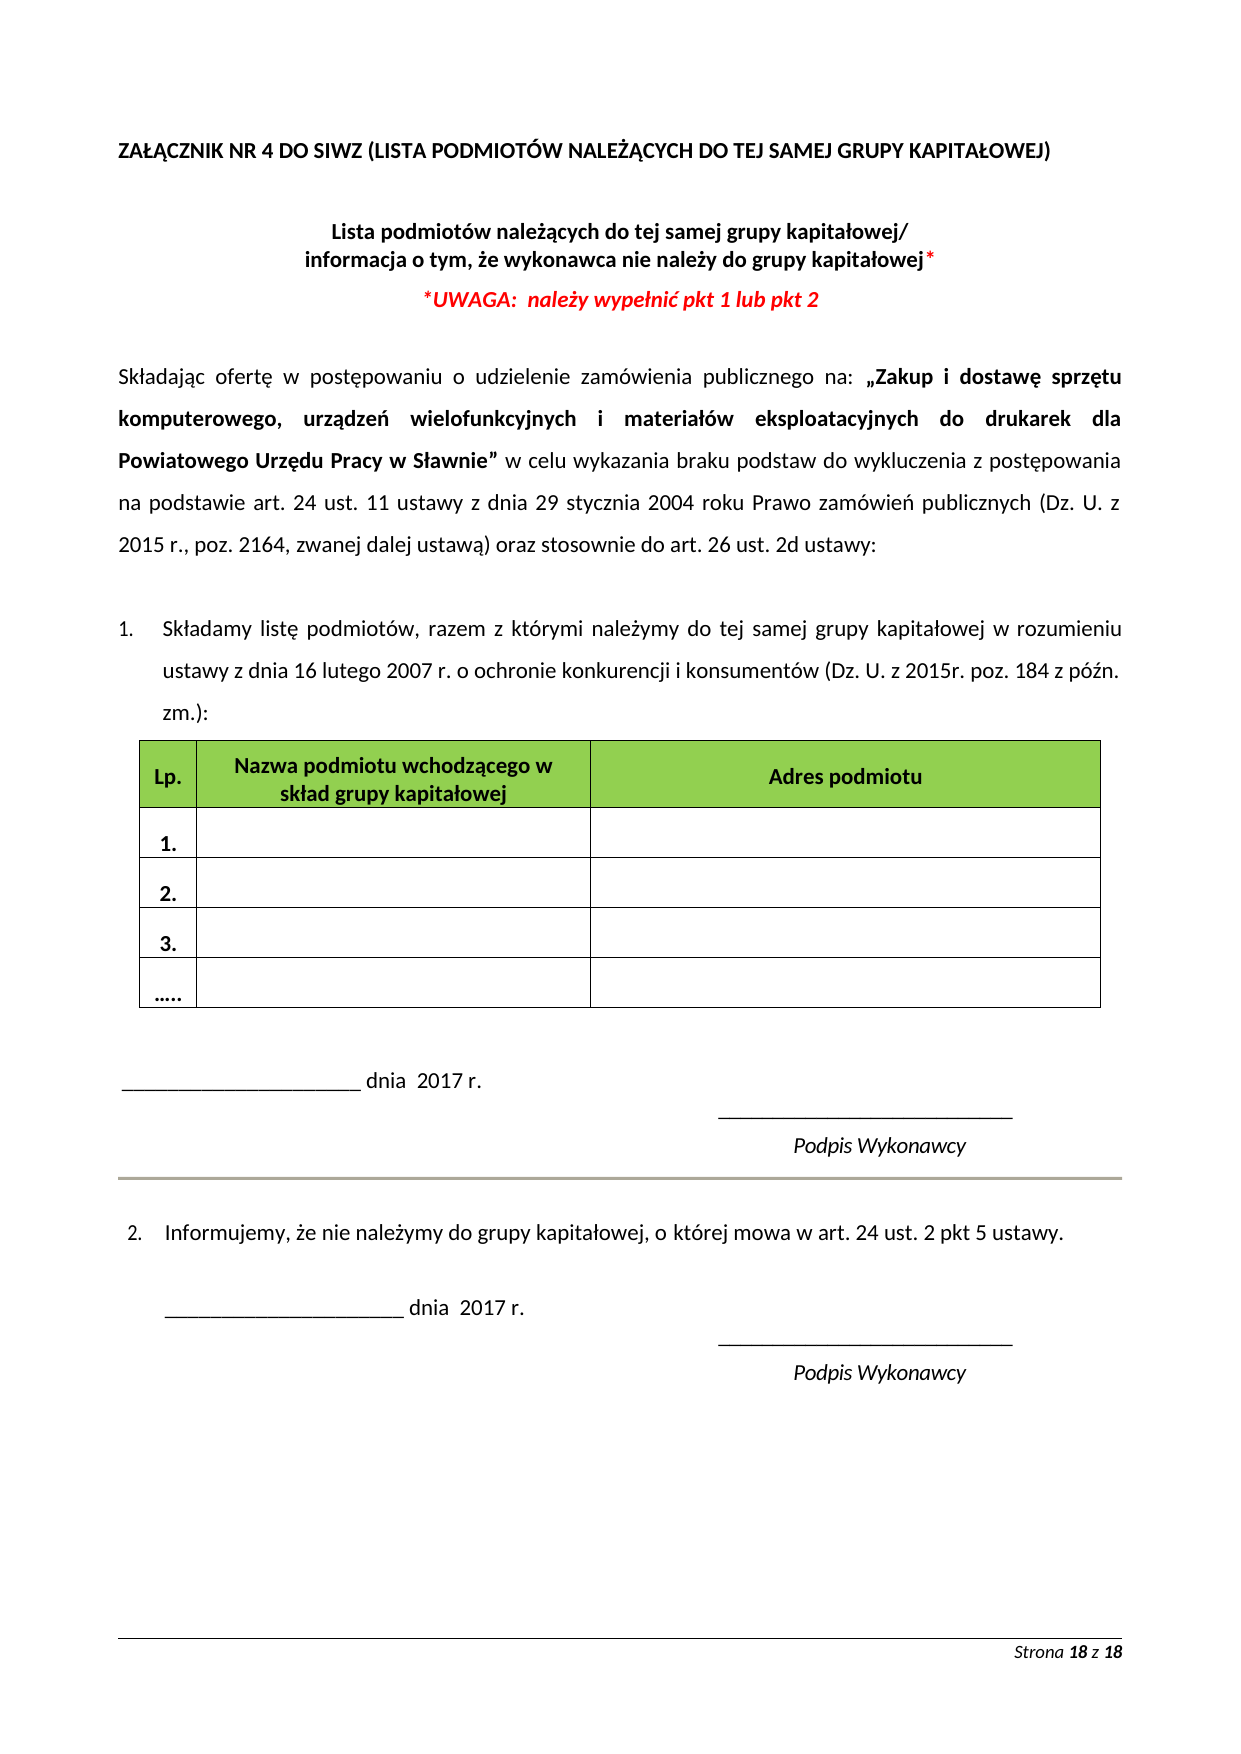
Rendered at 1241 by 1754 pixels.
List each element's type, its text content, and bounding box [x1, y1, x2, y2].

table_cell [591, 908, 1100, 957]
table_cell [197, 908, 590, 957]
list Informujemy, że nie należymy do grupy kapitałowej, o której mowa w art. 24 ust. 2 pkt 5 ustawy. [127, 1208, 1122, 1246]
text Lista podmiotów należących do tej samej grupy kapitałowej/ informacja o tym, że wykonawca nie należy do grupy kapitałowej* [118, 217, 1122, 273]
table_header Adres podmiotu [591, 741, 1100, 807]
list Składamy listę podmiotów, razem z którymi należymy do tej samej grupy kapitałowej w rozumieniu ustawy z dnia 16 lutego 2007 r. o ochronie konkurencji i konsumentów (Dz. U. z 2015r. poz. 184 z późn. zm.): [118, 614, 1122, 726]
table_cell [591, 858, 1100, 907]
text *UWAGA: należy wypełnić pkt 1 lub pkt 2 [118, 286, 1122, 313]
table_cell [197, 858, 590, 907]
text Składając ofertę w postępowaniu o udzielenie zamówienia publicznego na: „Zakup i dostawę sprzętu komputerowego, urządzeń wielofunkcyjnych i materiałów eksploatacyjnych do drukarek dla Powiatowego Urzędu Pracy w Sławnie” w celu wykazania braku podstaw do wykluczenia z postępowania na podstawie art. 24 ust. 11 ustawy z dnia 29 stycznia 2004 roku Prawo zamówień publicznych (Dz. U. z 2015 r., poz. 2164, zwanej dalej ustawą) oraz stosownie do art. 26 ust. 2d ustawy: [118, 362, 1122, 558]
table_cell ….. [140, 958, 196, 1007]
table_cell 1. [140, 808, 196, 857]
table_cell 3. [140, 908, 196, 957]
table_header Lp. [140, 741, 196, 807]
table_cell 2. [140, 858, 196, 907]
text _____________________ dnia 2017 r. ___________________________ [122, 1066, 1122, 1122]
table_cell [591, 808, 1100, 857]
text ZAŁĄCZNIK NR 4 DO SIWZ (LISTA PODMIOTÓW NALEŻĄCYCH DO TEJ SAMEJ GRUPY KAPITAŁOWEJ) [118, 131, 1122, 164]
text Podpis Wykonawcy [718, 1358, 1122, 1386]
list _____________________ dnia 2017 r. ___________________________ [164, 1293, 1122, 1349]
table_cell [197, 958, 590, 1007]
table_cell [591, 958, 1100, 1007]
table_cell [197, 808, 590, 857]
text Podpis Wykonawcy [718, 1132, 1122, 1159]
table_header Nazwa podmiotu wchodzącego w skład grupy kapitałowej [197, 741, 590, 807]
